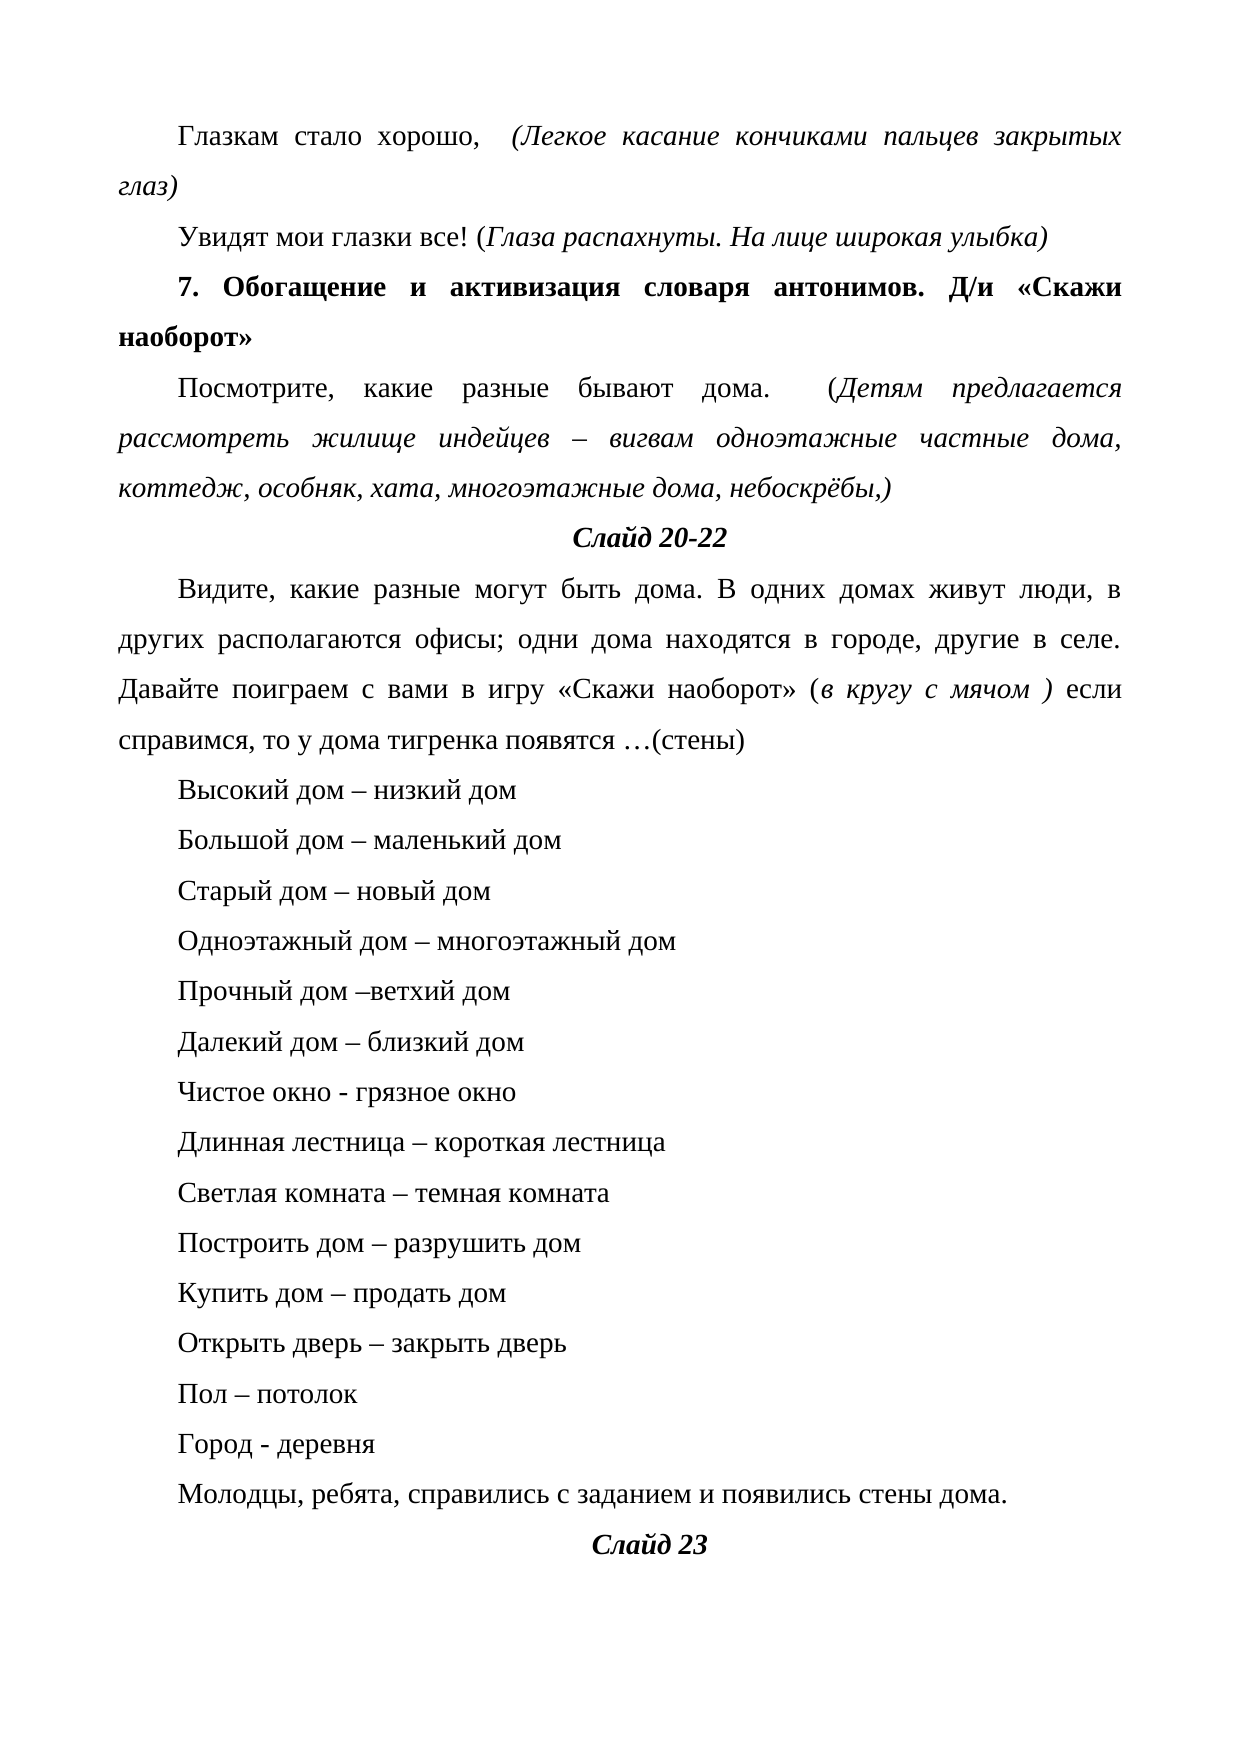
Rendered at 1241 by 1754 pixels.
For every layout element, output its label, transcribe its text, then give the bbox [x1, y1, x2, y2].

text 7. Обогащение и активизация словаря антонимов. Д/и «Скажи наоборот» [118, 269, 1122, 353]
text Видите, какие разные могут быть дома. В одних домах живут люди, в других располагаются офисы; одни дома находятся в городе, другие в селе. Давайте поиграем с вами в игру «Скажи наоборот» (в кругу с мячом ) если справимся, то у дома тигренка появятся …(стены) [118, 571, 1122, 755]
text Молодцы, ребята, справились с заданием и появились стены дома. [118, 1477, 1122, 1510]
text Светлая комната – темная комната [118, 1175, 1122, 1208]
text Слайд 23 [118, 1527, 1122, 1560]
text Прочный дом –ветхий дом [118, 973, 1122, 1007]
text Построить дом – разрушить дом [118, 1225, 1122, 1258]
text Длинная лестница – короткая лестница [118, 1124, 1122, 1158]
text Город - деревня [118, 1426, 1122, 1460]
text Глазкам стало хорошо, (Легкое касание кончиками пальцев закрытых глаз) [118, 118, 1122, 202]
text Чистое окно - грязное окно [118, 1074, 1122, 1108]
text Посмотрите, какие разные бывают дома. (Детям предлагается рассмотреть жилище индейцев – вигвам одноэтажные частные дома, коттедж, особняк, хата, многоэтажные дома, небоскрёбы,) [118, 370, 1122, 504]
text Пол – потолок [118, 1376, 1122, 1409]
text Высокий дом – низкий дом [118, 772, 1122, 806]
text Открыть дверь – закрыть дверь [118, 1326, 1122, 1359]
text Далекий дом – близкий дом [118, 1024, 1122, 1057]
text Одноэтажный дом – многоэтажный дом [118, 923, 1122, 957]
text Слайд 20-22 [118, 521, 1122, 554]
text Старый дом – новый дом [118, 873, 1122, 906]
text Большой дом – маленький дом [118, 822, 1122, 856]
text Купить дом – продать дом [118, 1275, 1122, 1309]
text Увидят мои глазки все! (Глаза распахнуты. На лице широкая улыбка) [118, 219, 1122, 252]
